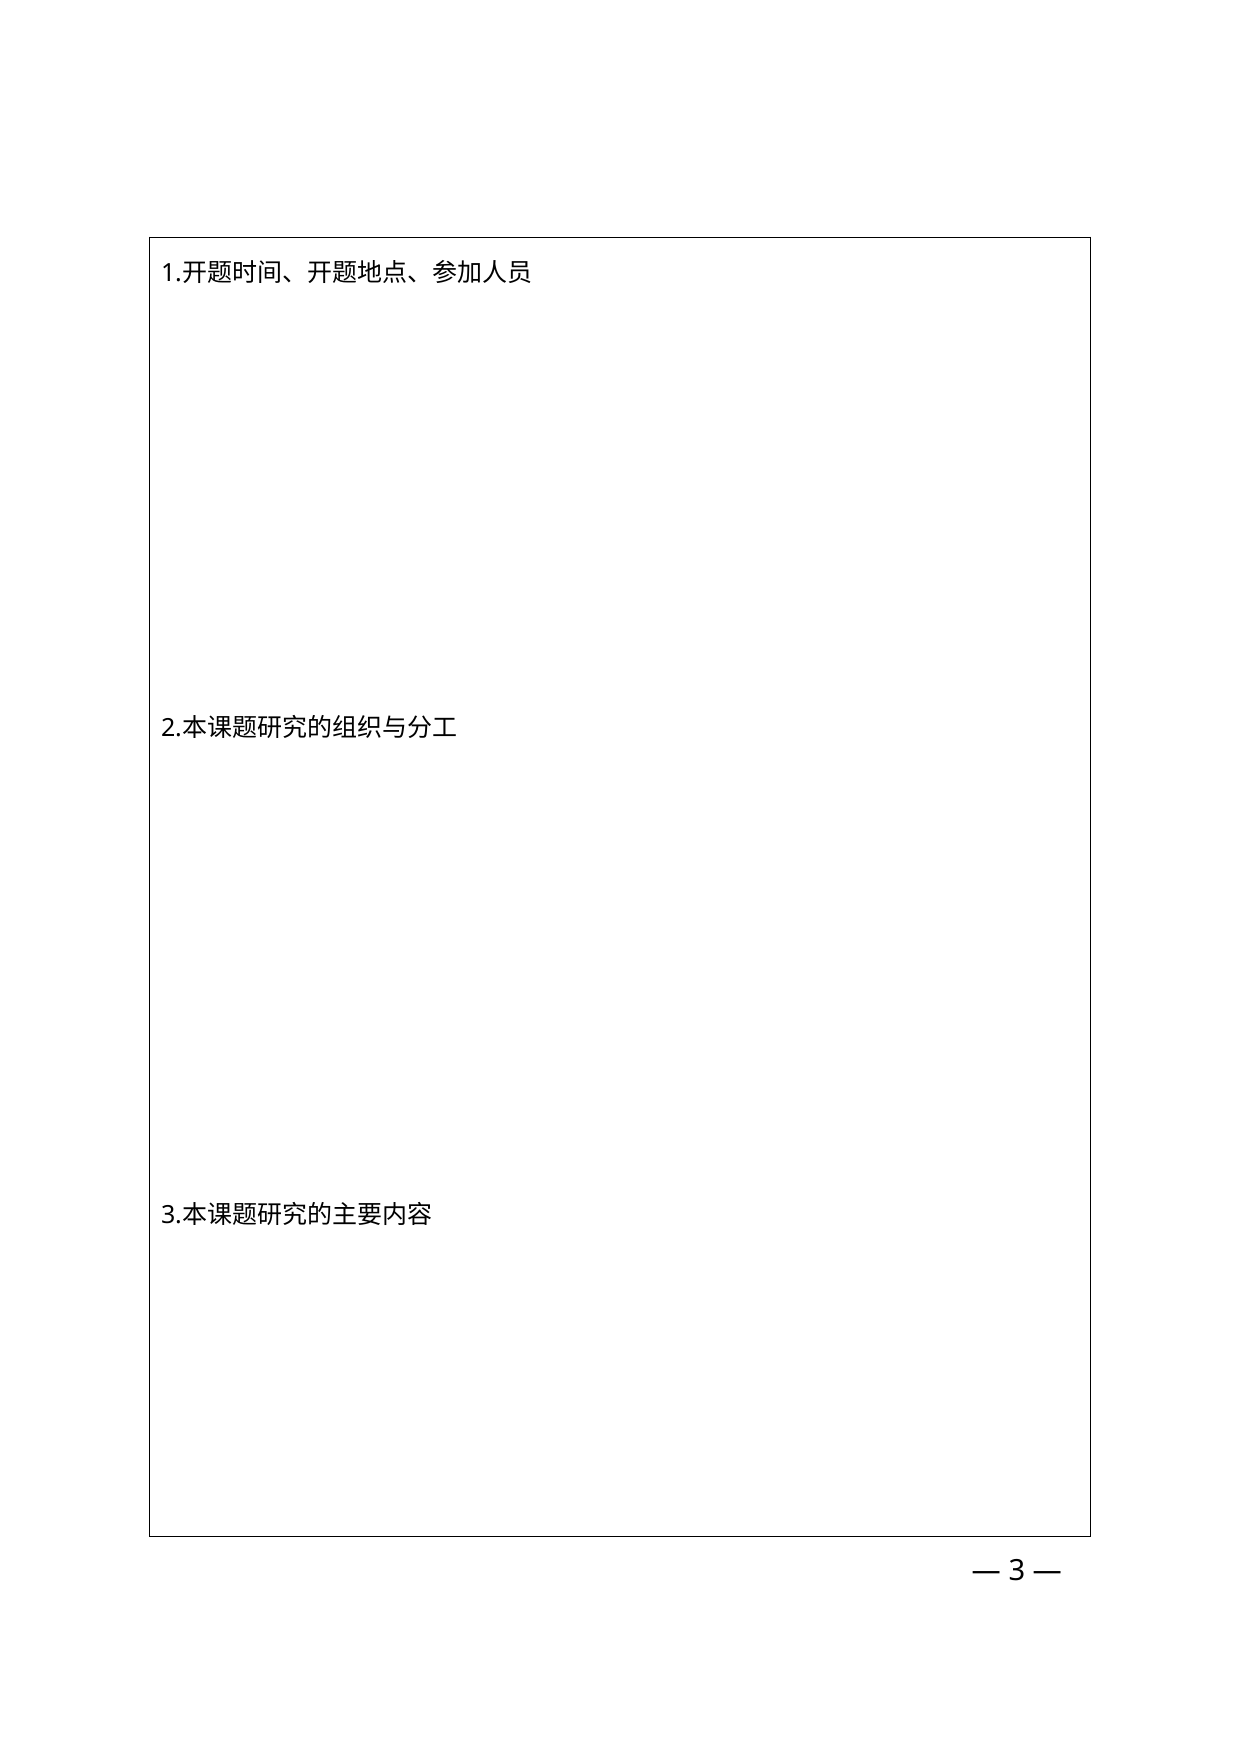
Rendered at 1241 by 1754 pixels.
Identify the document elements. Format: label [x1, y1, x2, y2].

table_header [150, 238, 1090, 1536]
